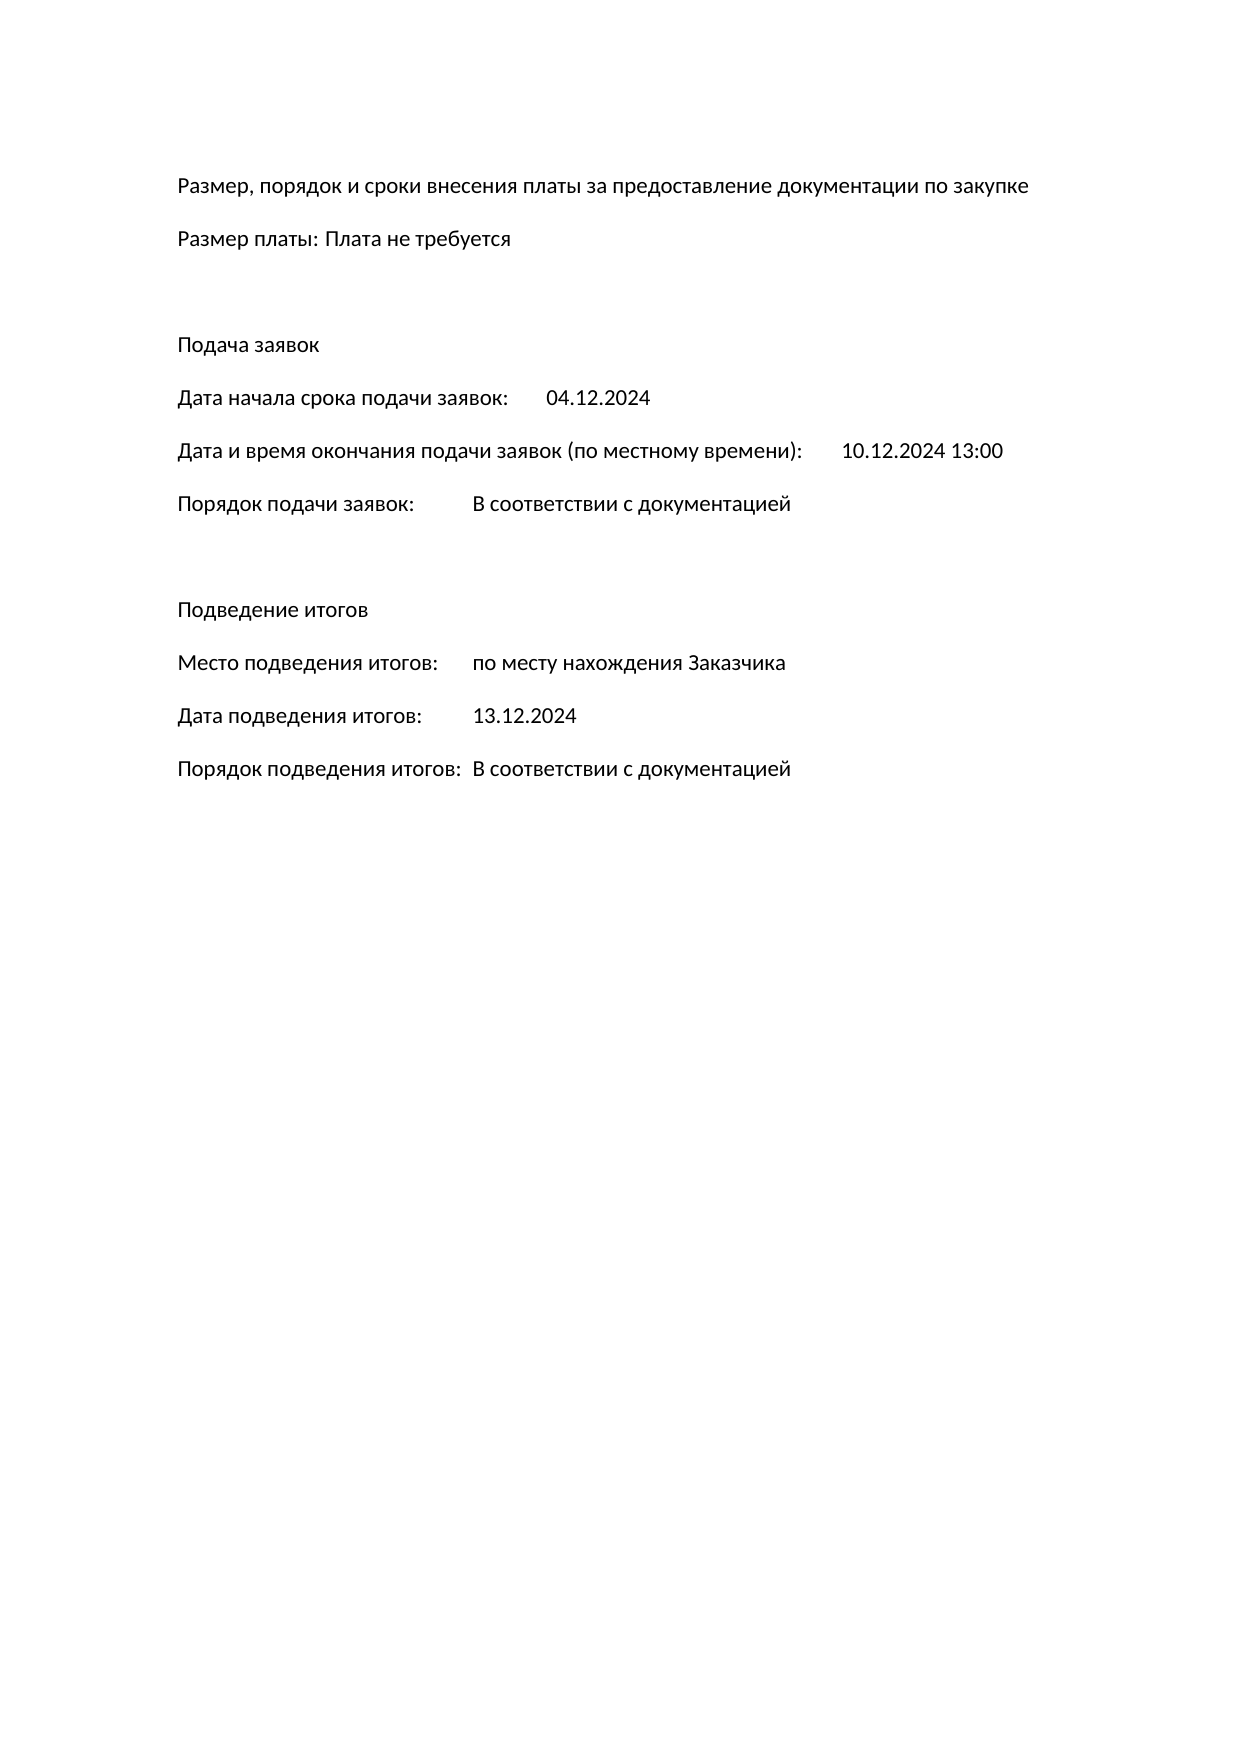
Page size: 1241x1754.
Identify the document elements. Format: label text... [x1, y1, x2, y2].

text Дата начала срока подачи заявок: 04.12.2024 [177, 383, 1152, 411]
text Порядок подведения итогов: В соответствии с документацией [177, 754, 1152, 782]
text Размер, порядок и сроки внесения платы за предоставление документации по закупке [177, 171, 1152, 199]
text Порядок подачи заявок: В соответствии с документацией [177, 489, 1152, 517]
text Место подведения итогов: по месту нахождения Заказчика [177, 648, 1152, 676]
text Дата подведения итогов: 13.12.2024 [177, 701, 1152, 729]
text Дата и время окончания подачи заявок (по местному времени): 10.12.2024 13:00 [177, 436, 1152, 464]
text Подведение итогов [177, 595, 1152, 623]
text Подача заявок [177, 330, 1152, 358]
text Размер платы: Плата не требуется [177, 224, 1152, 252]
